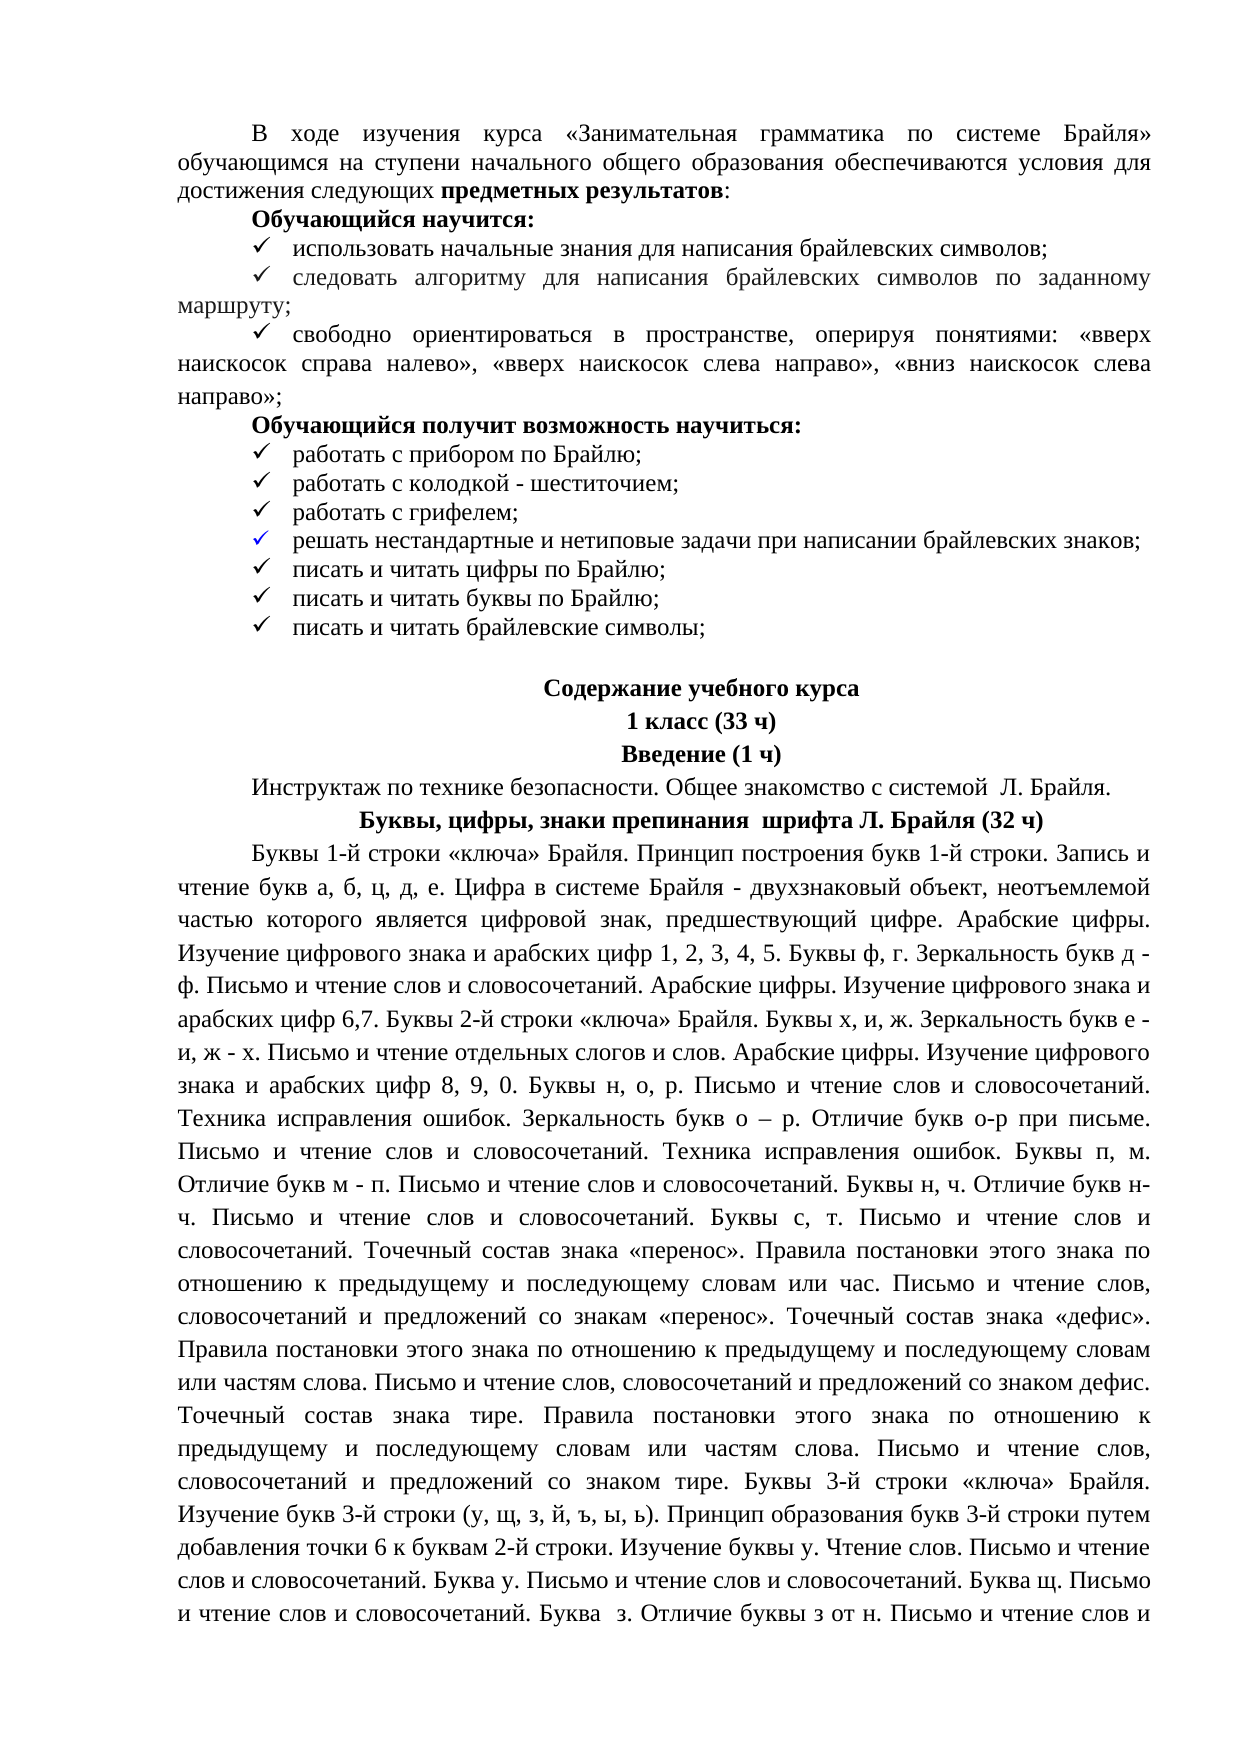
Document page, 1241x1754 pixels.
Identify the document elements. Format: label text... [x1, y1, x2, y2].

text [177, 838, 1152, 1627]
list решать нестандартные и нетиповые задачи при написании брайлевских знаков; [177, 525, 1152, 554]
list работать с грифелем; [177, 497, 1152, 525]
text Обучающийся научится: [177, 204, 1152, 233]
list работать с прибором по Брайлю; [177, 439, 1152, 468]
list писать и читать буквы по Брайлю; [177, 583, 1152, 612]
list писать и читать брайлевские символы; [177, 612, 1152, 640]
list писать и читать цифры по Брайлю; [177, 554, 1152, 583]
text Содержание учебного курса [177, 673, 1152, 702]
text Введение (1 ч) [177, 739, 1152, 768]
text 1 класс (33 ч) [177, 706, 1152, 735]
list Обучающийся получит возможность научиться: [177, 410, 1152, 439]
list использовать начальные знания для написания брайлевских символов; [177, 233, 1152, 262]
text Инструктаж по технике безопасности. Общее знакомство с системой Л. Брайля. [177, 772, 1152, 801]
text Буквы, цифры, знаки препинания шрифта Л. Брайля (32 ч) [177, 806, 1152, 834]
list следовать алгоритму для написания брайлевских символов по заданному маршруту; [177, 262, 1152, 319]
list свободно ориентироваться в пространстве, оперируя понятиями: «вверх наискосок справа налево», «вверх наискосок слева направо», «вниз наискосок слева направо»; [177, 319, 1152, 410]
list работать с колодкой - шеститочием; [177, 468, 1152, 497]
text В ходе изучения курса «Занимательная грамматика по системе Брайля» обучающимся на ступени начального общего образования обеспечиваются условия для достижения следующих предметных результатов: [177, 118, 1152, 204]
